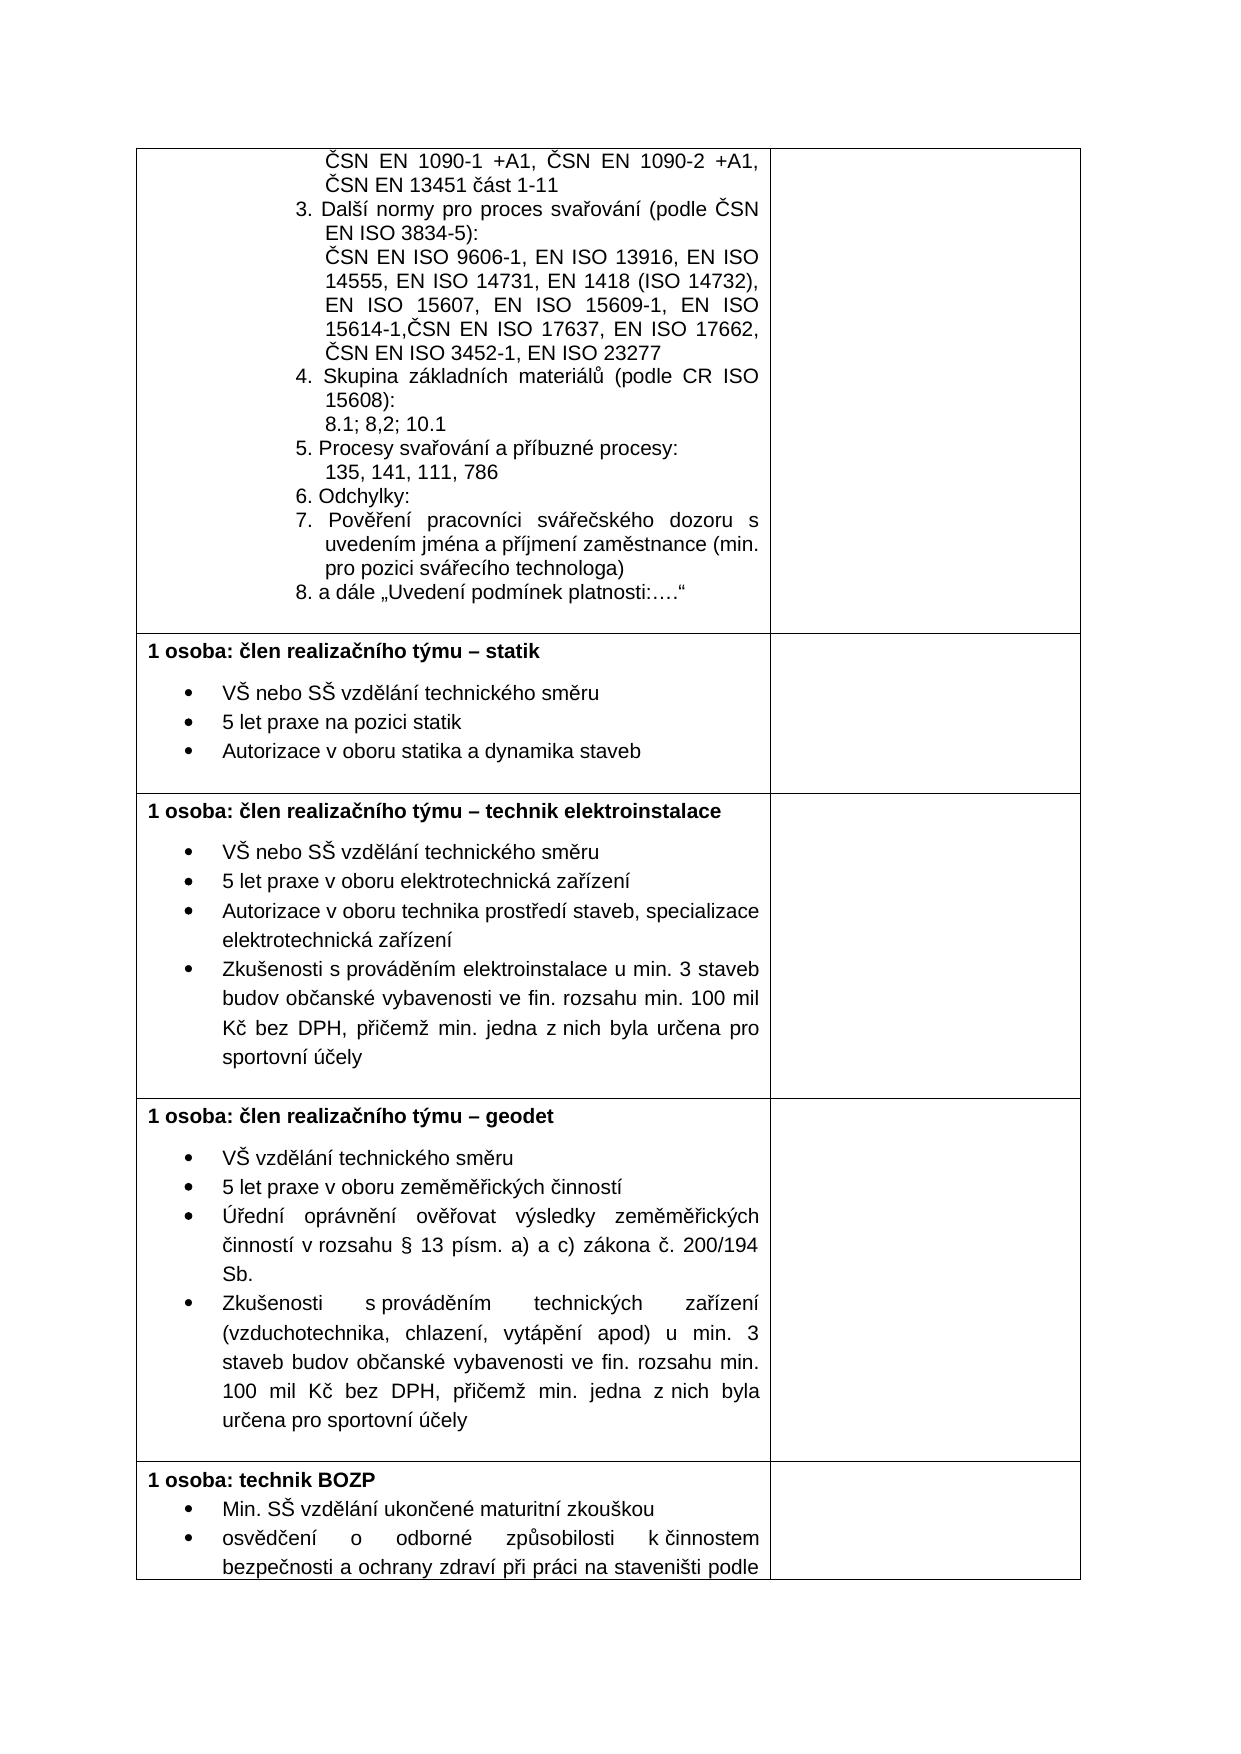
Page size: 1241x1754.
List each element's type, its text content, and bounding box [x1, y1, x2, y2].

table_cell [137, 1462, 770, 1579]
table_cell 1 osoba: člen realizačního týmu – geodet VŠ vzdělání technického směru 5 let praxe v oboru zeměměřických činností Úřední oprávnění ověřovat výsledky zeměměřických činností v rozsahu § 13 písm. a) a c) zákona č. 200/194 Sb. Zkušenosti s prováděním technických zařízení (vzduchotechnika, chlazení, vytápění apod) u min. 3 staveb budov občanské vybavenosti ve fin. rozsahu min. 100 mil Kč bez DPH, přičemž min. jedna z nich byla určena pro sportovní účely [137, 1099, 770, 1461]
table_cell 1 osoba: člen realizačního týmu – technik elektroinstalace VŠ nebo SŠ vzdělání technického směru 5 let praxe v oboru elektrotechnická zařízení Autorizace v oboru technika prostředí staveb, specializace elektrotechnická zařízení Zkušenosti s prováděním elektroinstalace u min. 3 staveb budov občanské vybavenosti ve fin. rozsahu min. 100 mil Kč bez DPH, přičemž min. jedna z nich byla určena pro sportovní účely [137, 794, 770, 1098]
table_cell [771, 1099, 1080, 1461]
table_cell [771, 794, 1080, 1098]
table_cell [771, 1462, 1080, 1579]
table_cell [137, 149, 770, 633]
table_cell [771, 149, 1080, 633]
table_cell [771, 634, 1080, 792]
table_cell 1 osoba: člen realizačního týmu – statik VŠ nebo SŠ vzdělání technického směru 5 let praxe na pozici statik Autorizace v oboru statika a dynamika staveb [137, 634, 770, 792]
